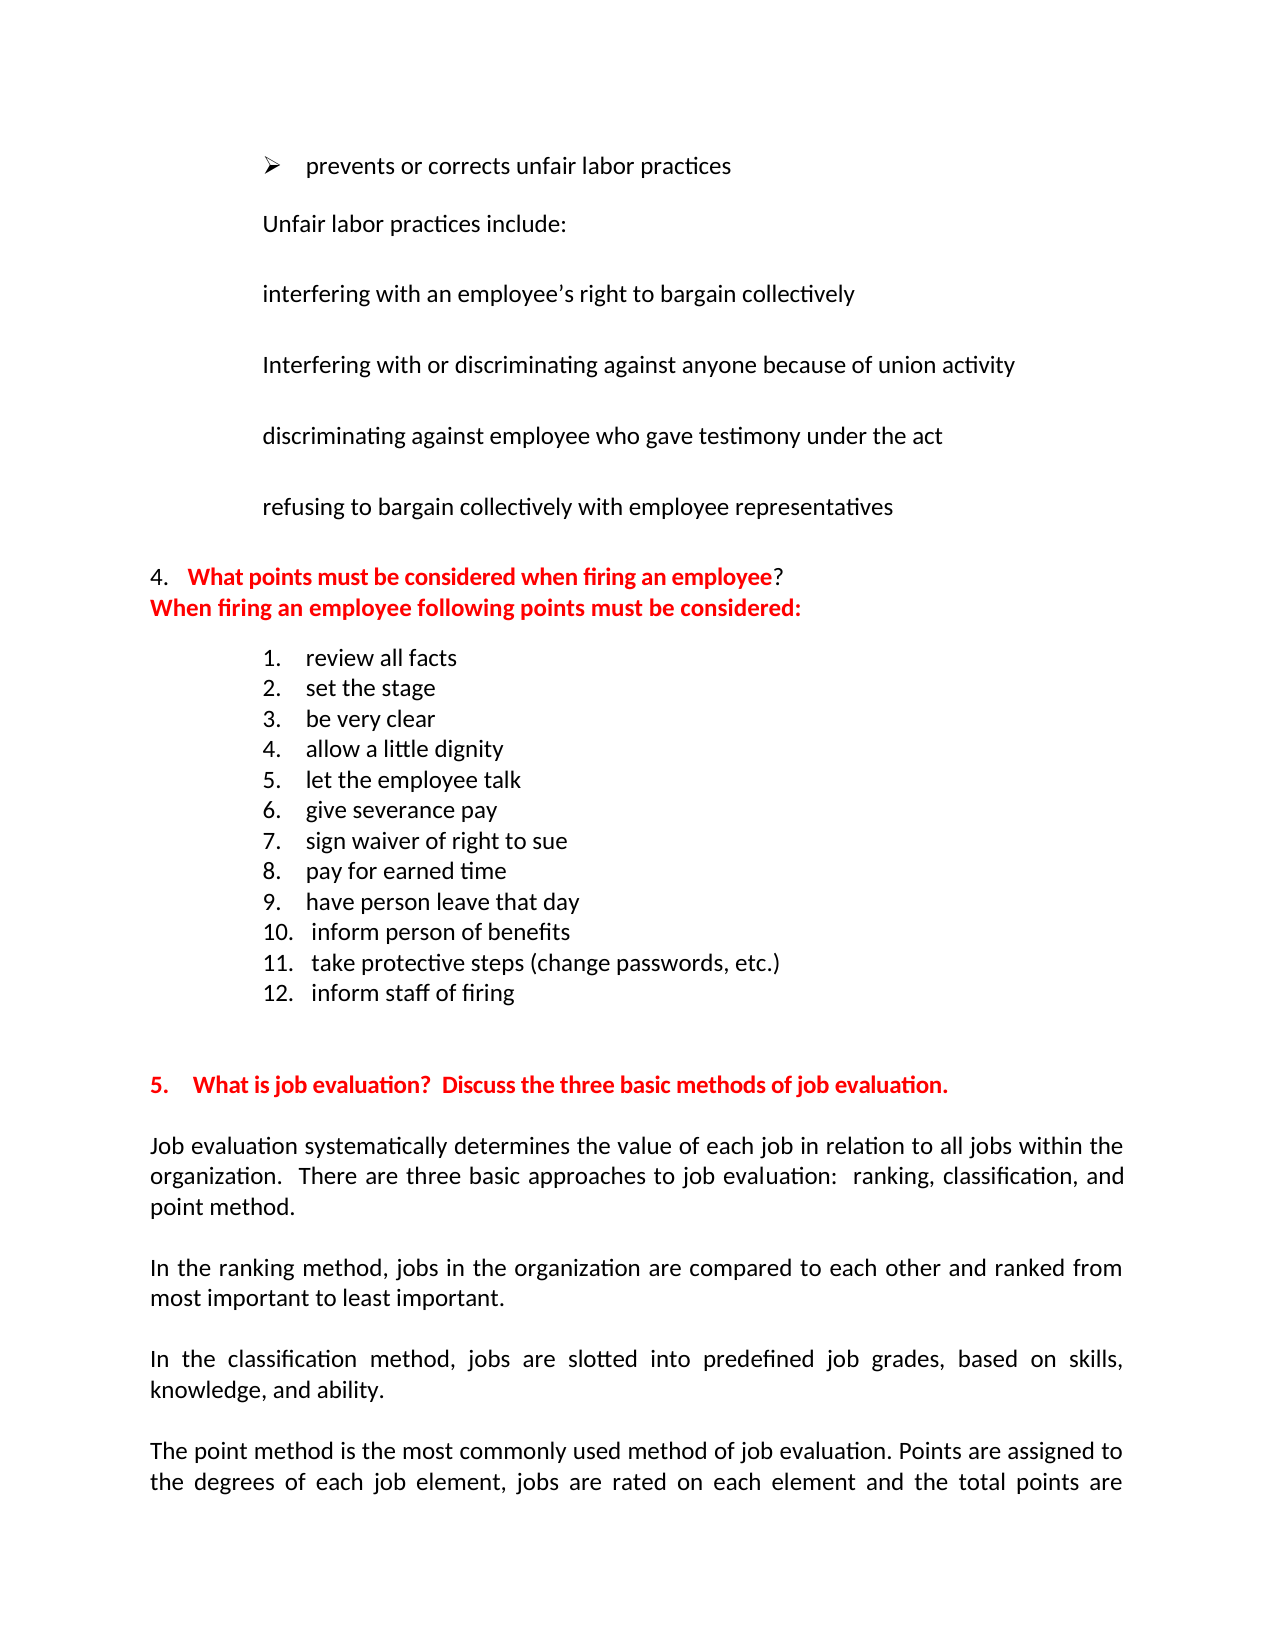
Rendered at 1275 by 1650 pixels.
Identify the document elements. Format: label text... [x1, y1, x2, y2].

text interfering with an employee’s right to bargain collectively [262, 279, 1125, 309]
list give severance pay [262, 794, 1125, 825]
list sign waiver of right to sue [262, 825, 1125, 855]
text Interfering with or discriminating against anyone because of union activity [262, 349, 1125, 380]
list inform staff of firing [262, 977, 1125, 1008]
list be very clear [262, 703, 1125, 733]
list What is job evaluation? Discuss the three basic methods of job evaluation. [150, 1069, 1125, 1099]
text refusing to bargain collectively with employee representatives [262, 491, 1125, 521]
text discriminating against employee who gave testimony under the act [262, 420, 1125, 451]
text Job evaluation systematically determines the value of each job in relation to all jobs within the organization. There are three basic approaches to job evaluation: ranking, classification, and point method. [150, 1130, 1125, 1222]
list inform person of benefits [262, 916, 1125, 947]
text Unfair labor practices include: [262, 208, 1125, 238]
text When firing an employee following points must be considered: [150, 592, 1125, 623]
list What points must be considered when firing an employee? [150, 562, 1125, 592]
text In the classification method, jobs are slotted into predefined job grades, based on skills, knowledge, and ability. [150, 1344, 1125, 1405]
list pay for earned time [262, 855, 1125, 886]
list have person leave that day [262, 886, 1125, 916]
list take protective steps (change passwords, etc.) [262, 947, 1125, 977]
list review all facts [262, 642, 1125, 672]
list set the stage [262, 672, 1125, 703]
text In the ranking method, jobs in the organization are compared to each other and ranked from most important to least important. [150, 1252, 1125, 1313]
list let the employee talk [262, 764, 1125, 794]
list allow a little dignity [262, 733, 1125, 764]
list prevents or corrects unfair labor practices [262, 150, 1125, 181]
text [150, 1435, 1125, 1496]
